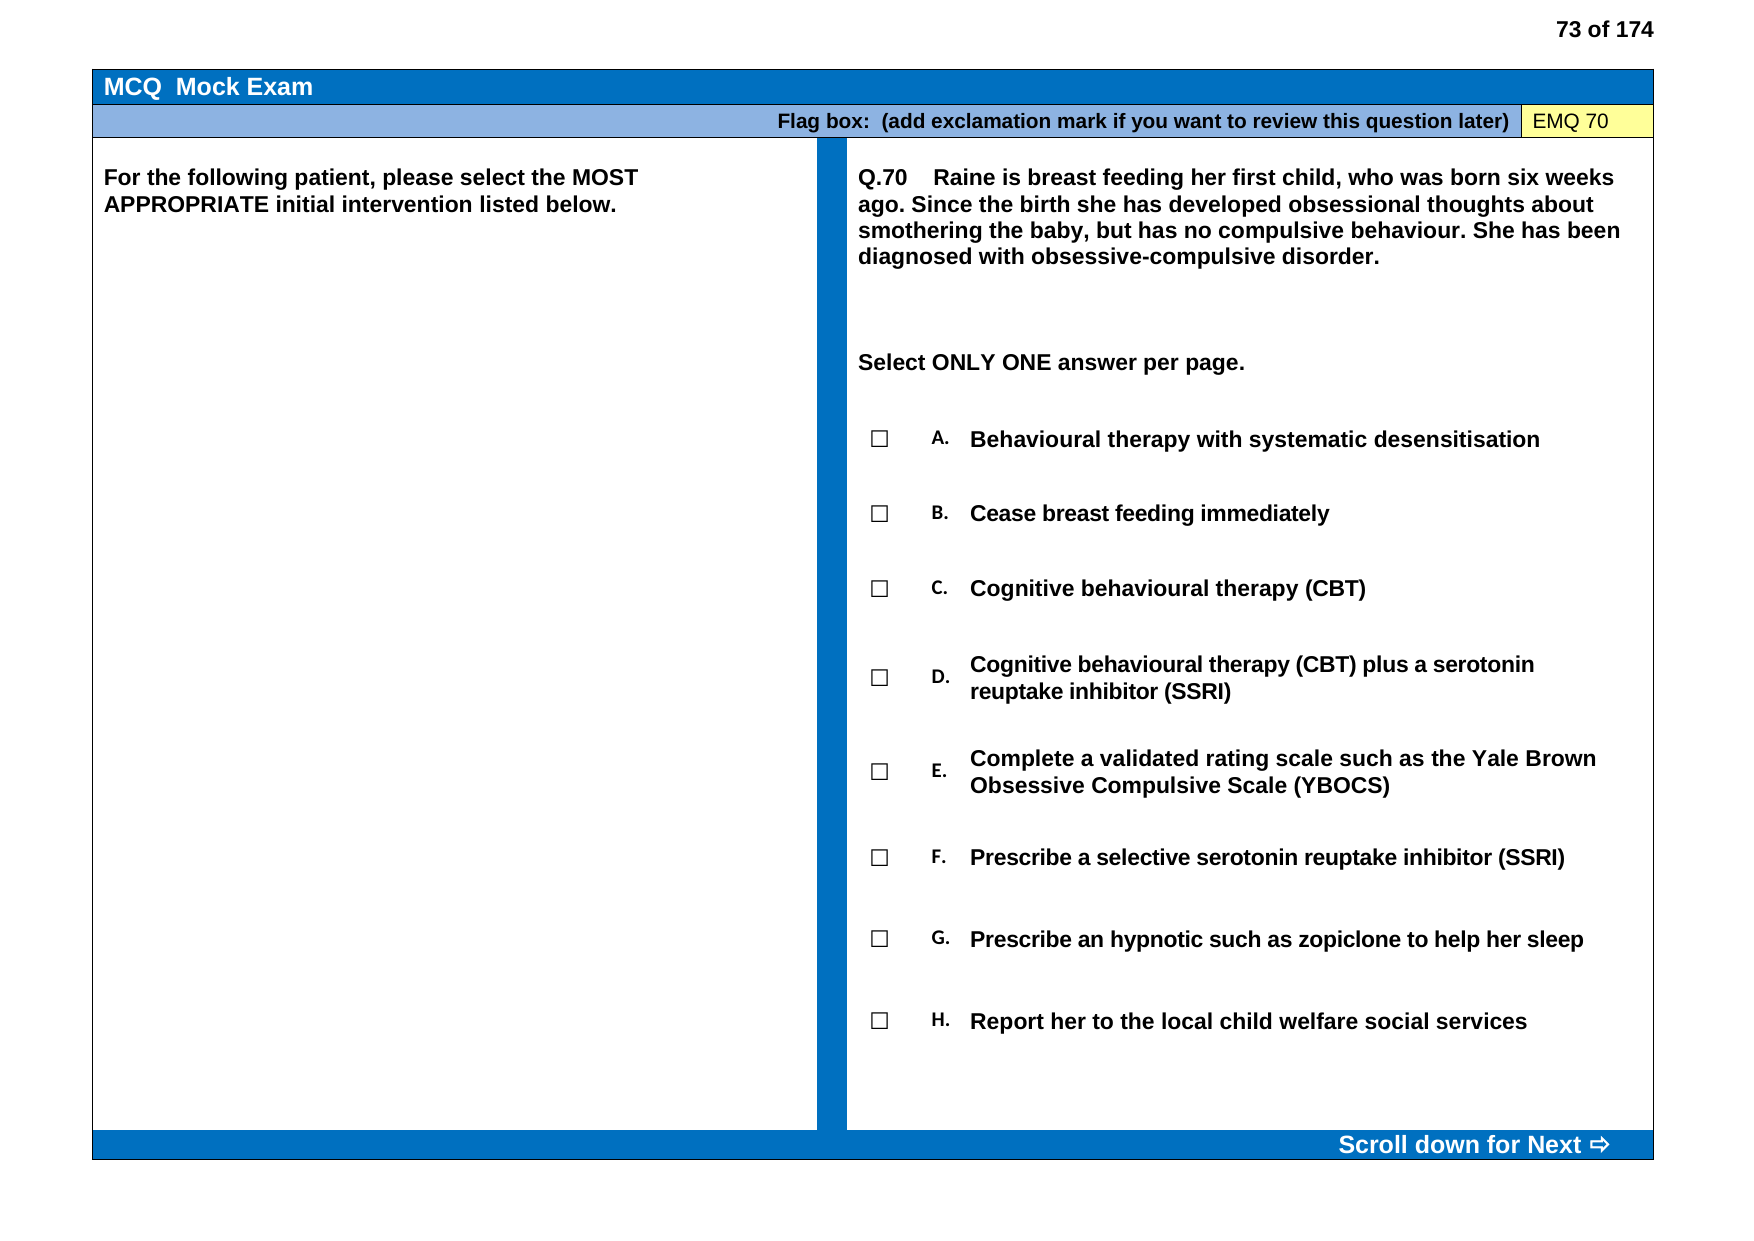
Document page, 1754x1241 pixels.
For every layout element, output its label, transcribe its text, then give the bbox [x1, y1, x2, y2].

table_cell Scroll down for Next [1327, 1130, 1653, 1159]
table_cell Flag box: (add exclamation mark if you want to review this question later) [93, 105, 1521, 137]
table_cell Q.70 Raine is breast feeding her first child, who was born six weeks ago. Since the birth she has developed obsessional thoughts about smothering the baby, but has no compulsive behaviour. She has been diagnosed with obsessive-compulsive disorder. Select ONLY ONE answer per page. [847, 138, 1653, 1130]
table_cell [817, 138, 847, 1130]
table_cell [93, 1130, 1327, 1159]
table_cell EMQ 70 [1522, 105, 1653, 137]
table_cell For the following patient, please select the MOST APPROPRIATE initial intervention listed below. [93, 138, 817, 1130]
table_cell MCQ Mock Exam [93, 70, 1653, 104]
